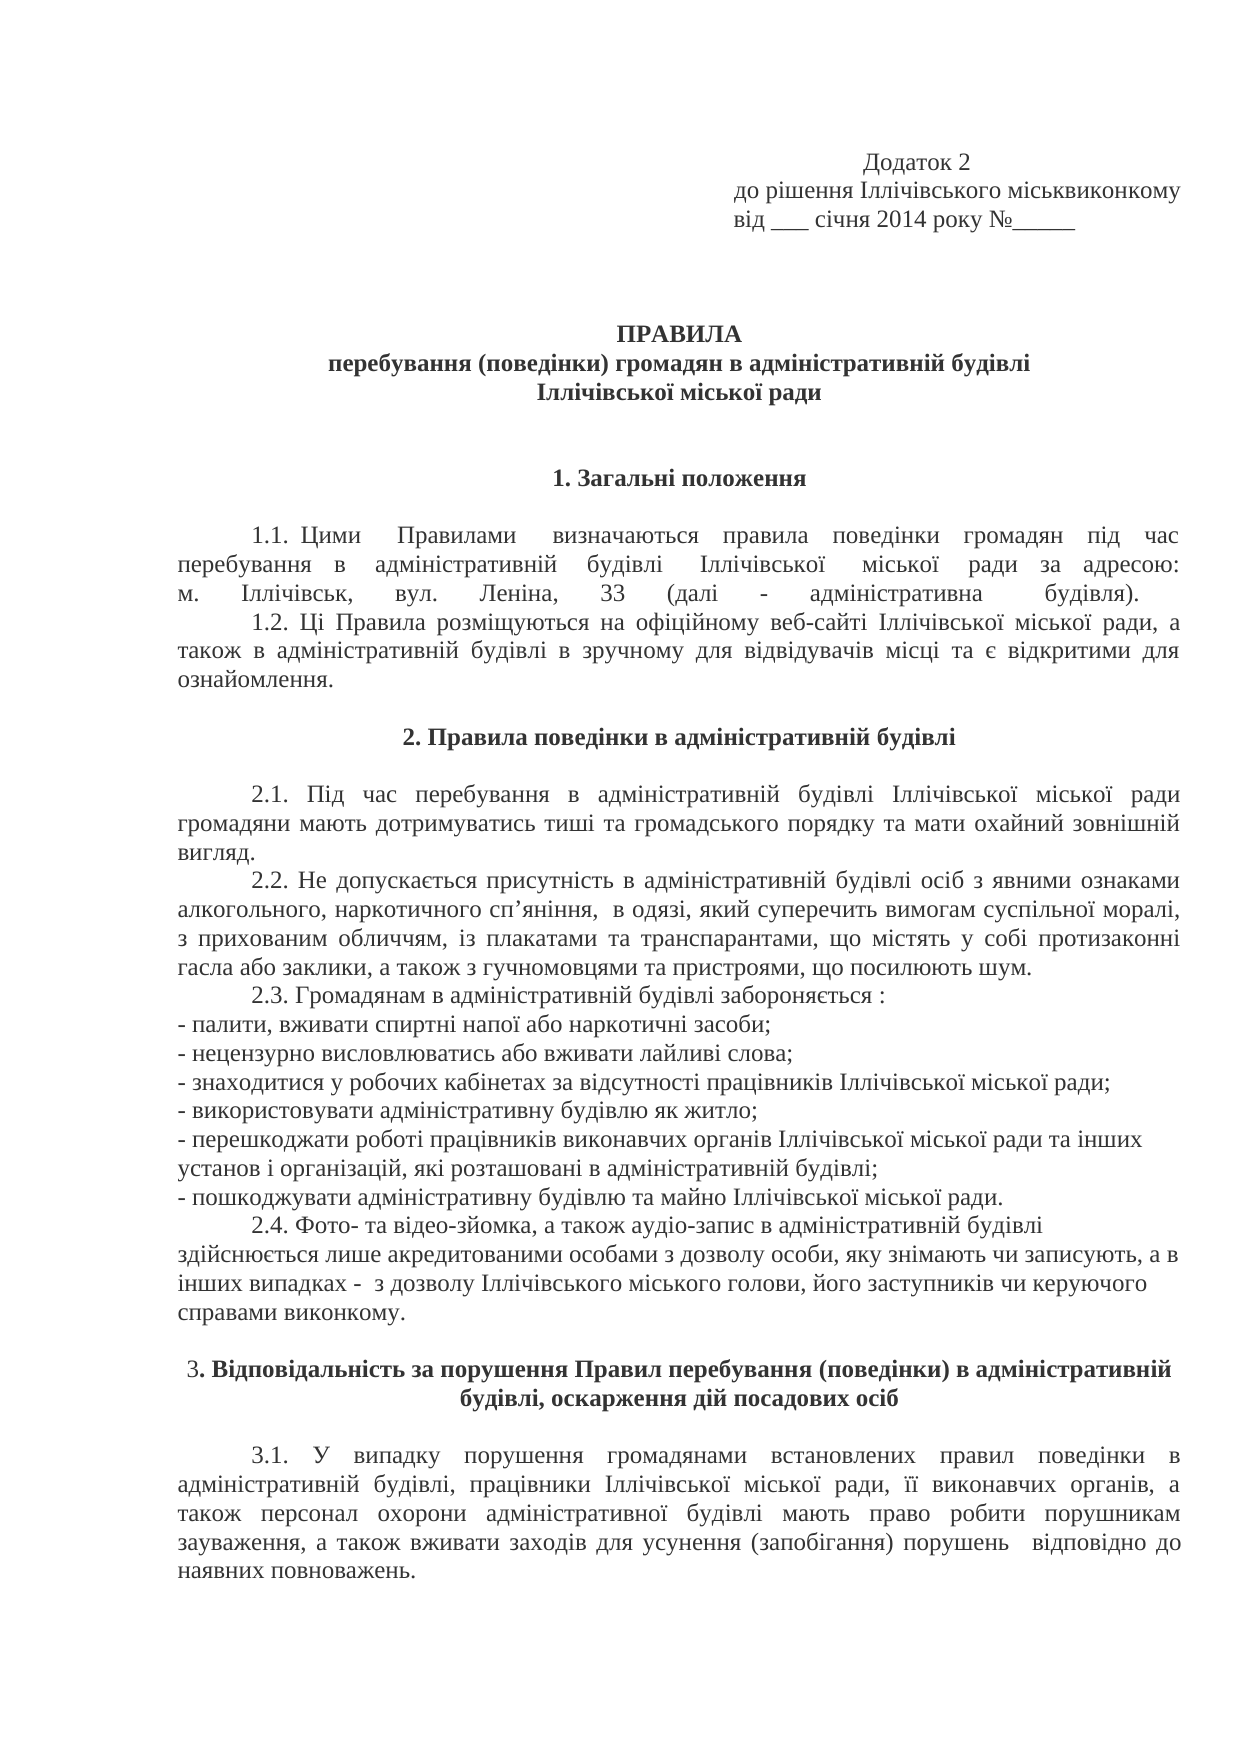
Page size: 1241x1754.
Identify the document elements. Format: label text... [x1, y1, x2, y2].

text 1. Загальні положення [177, 434, 1181, 492]
text - палити, вживати спиртні напої або наркотичні засоби; - нецензурно висловлюватись або вживати лайливі слова; - знаходитися у робочих кабінетах за відсутності працівників Іллічівської міської ради; [177, 1009, 1181, 1096]
text до рішення Іллічівського міськвиконкому [177, 176, 1181, 204]
text 2.2. Не допускається присутність в адміністративній будівлі осіб з явними ознаками алкогольного, наркотичного сп’яніння, в одязі, який суперечить вимогам суспільної моралі, з прихованим обличчям, із плакатами та транспарантами, що містять у собі протизаконні гасла або заклики, а також з гучномовцями та пристроями, що посилюють шум. [177, 866, 1181, 981]
text - використовувати адміністративну будівлю як житло; - перешкоджати роботі працівників виконавчих органів Іллічівської міської ради та інших установ і організацій, які розташовані в адміністративній будівлі; - пошкоджувати адміністративну будівлю та майно Іллічівської міської ради. 2.4. Фото- та відео-зйомка, а також аудіо-запис в адміністративній будівлі здійснюється лише акредитованими особами з дозволу особи, яку знімають чи записують, а в інших випадках - з дозволу Іллічівського міського голови, його заступників чи керуючого справами виконкому. [177, 1096, 1181, 1326]
text 1.1. Цими Правилами визначаються правила поведінки громадян під час перебування в адміністративній будівлі Іллічівської міської ради за адресою: м. Іллічівськ, вул. Леніна, 33 (далі - адміністративна будівля). 1.2. Ці Правила розміщуються на офіційному веб-сайті Іллічівської міської ради, а також в адміністративній будівлі в зручному для відвідувачів місці та є відкритими для ознайомлення. [177, 492, 1181, 693]
text від ___ січня 2014 року №_____ [177, 204, 1181, 233]
text Іллічівської міської ради [177, 377, 1181, 406]
text 3.1. У випадку порушення громадянами встановлених правил поведінки в адміністративній будівлі, працівники Іллічівської міської ради, її виконавчих органів, а також персонал охорони адміністративної будівлі мають право робити порушникам зауваження, а також вживати заходів для усунення (запобігання) порушень відповідно до наявних повноважень. [177, 1412, 1181, 1584]
text 2. Правила поведінки в адміністративній будівлі [177, 693, 1181, 751]
text Додаток 2 [177, 147, 1181, 176]
text 2.3. Громадянам в адміністративній будівлі забороняється : [177, 981, 1181, 1009]
text 3. Відповідальність за порушення Правил перебування (поведінки) в адміністративній будівлі, оскарження дій посадових осіб [177, 1326, 1181, 1412]
text 2.1. Під час перебування в адміністративній будівлі Іллічівської міської ради громадяни мають дотримуватись тиші та громадського порядку та мати охайний зовнішній вигляд. [177, 751, 1181, 866]
text ПРАВИЛА перебування (поведінки) громадян в адміністративній будівлі [177, 319, 1181, 377]
